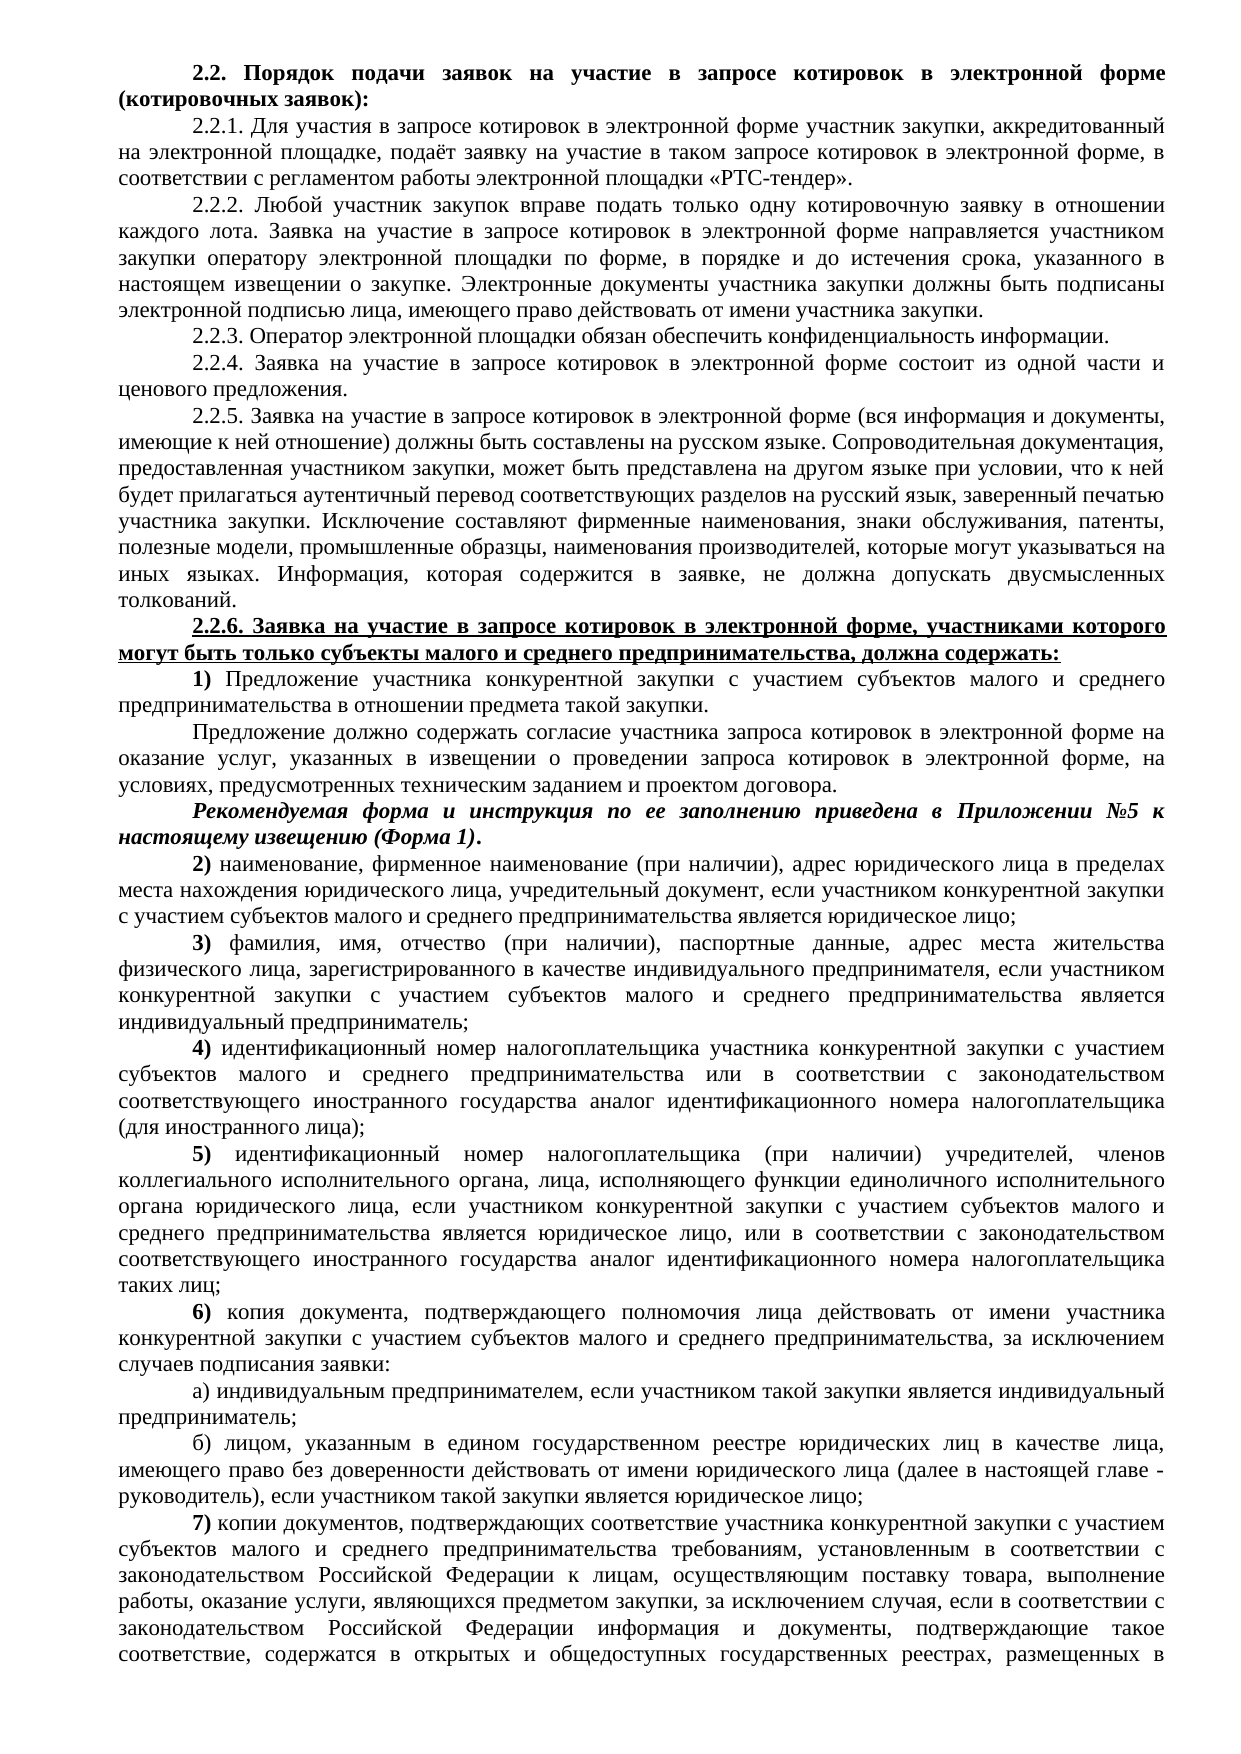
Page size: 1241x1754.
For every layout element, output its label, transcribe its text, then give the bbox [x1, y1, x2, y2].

text Рекомендуемая форма и инструкция по ее заполнению приведена в Приложении №5 к настоящему извещению (Форма 1). [118, 797, 1167, 850]
text 2.2.2. Любой участник закупок вправе подать только одну котировочную заявку в отношении каждого лота. Заявка на участие в запросе котировок в электронной форме направляется участником закупки оператору электронной площадки по форме, в порядке и до истечения срока, указанного в настоящем извещении о закупке. Электронные документы участника закупки должны быть подписаны электронной подписью лица, имеющего право действовать от имени участника закупки. [118, 191, 1167, 323]
text 6) копия документа, подтверждающего полномочия лица действовать от имени участника конкурентной закупки с участием субъектов малого и среднего предпринимательства, за исключением случаев подписания заявки: [118, 1298, 1167, 1377]
text 2.2.3. Оператор электронной площадки обязан обеспечить конфиденциальность информации. [118, 323, 1167, 349]
text 2.2.4. Заявка на участие в запросе котировок в электронной форме состоит из одной части и ценового предложения. [118, 349, 1167, 402]
text 3) фамилия, имя, отчество (при наличии), паспортные данные, адрес места жительства физического лица, зарегистрированного в качестве индивидуального предпринимателя, если участником конкурентной закупки с участием субъектов малого и среднего предпринимательства является индивидуальный предприниматель; [118, 929, 1167, 1034]
text б) лицом, указанным в едином государственном реестре юридических лиц в качестве лица, имеющего право без доверенности действовать от имени юридического лица (далее в настоящей главе - руководитель), если участником такой закупки является юридическое лицо; [118, 1429, 1167, 1508]
text 4) идентификационный номер налогоплательщика участника конкурентной закупки с участием субъектов малого и среднего предпринимательства или в соответствии с законодательством соответствующего иностранного государства аналог идентификационного номера налогоплательщика (для иностранного лица); [118, 1034, 1167, 1139]
text Предложение должно содержать согласие участника запроса котировок в электронной форме на оказание услуг, указанных в извещении о проведении запроса котировок в электронной форме, на условиях, предусмотренных техническим заданием и проектом договора. [118, 718, 1167, 797]
text 5) идентификационный номер налогоплательщика (при наличии) учредителей, членов коллегиального исполнительного органа, лица, исполняющего функции единоличного исполнительного органа юридического лица, если участником конкурентной закупки с участием субъектов малого и среднего предпринимательства является юридическое лицо, или в соответствии с законодательством соответствующего иностранного государства аналог идентификационного номера налогоплательщика таких лиц; [118, 1139, 1167, 1298]
text 2.2.1. Для участия в запросе котировок в электронной форме участник закупки, аккредитованный на электронной площадке, подаёт заявку на участие в таком запросе котировок в электронной форме, в соответствии с регламентом работы электронной площадки «РТС-тендер». [118, 112, 1167, 191]
text 2.2.5. Заявка на участие в запросе котировок в электронной форме (вся информация и документы, имеющие к ней отношение) должны быть составлены на русском языке. Сопроводительная документация, предоставленная участником закупки, может быть представлена на другом языке при условии, что к ней будет прилагаться аутентичный перевод соответствующих разделов на русский язык, заверенный печатью участника закупки. Исключение составляют фирменные наименования, знаки обслуживания, патенты, полезные модели, промышленные образцы, наименования производителей, которые могут указываться на иных языках. Информация, которая содержится в заявке, не должна допускать двусмысленных толкований. [118, 402, 1167, 612]
text а) индивидуальным предпринимателем, если участником такой закупки является индивидуальный предприниматель; [118, 1377, 1167, 1429]
subtitle 2.2. Порядок подачи заявок на участие в запросе котировок в электронной форме (котировочных заявок): [118, 59, 1167, 112]
text 2.2.6. Заявка на участие в запросе котировок в электронной форме, участниками которого могут быть только субъекты малого и среднего предпринимательства, должна содержать: [118, 612, 1167, 665]
text 1) Предложение участника конкурентной закупки с участием субъектов малого и среднего предпринимательства в отношении предмета такой закупки. [118, 665, 1167, 718]
text 2) наименование, фирменное наименование (при наличии), адрес юридического лица в пределах места нахождения юридического лица, учредительный документ, если участником конкурентной закупки с участием субъектов малого и среднего предпринимательства является юридическое лицо; [118, 850, 1167, 929]
